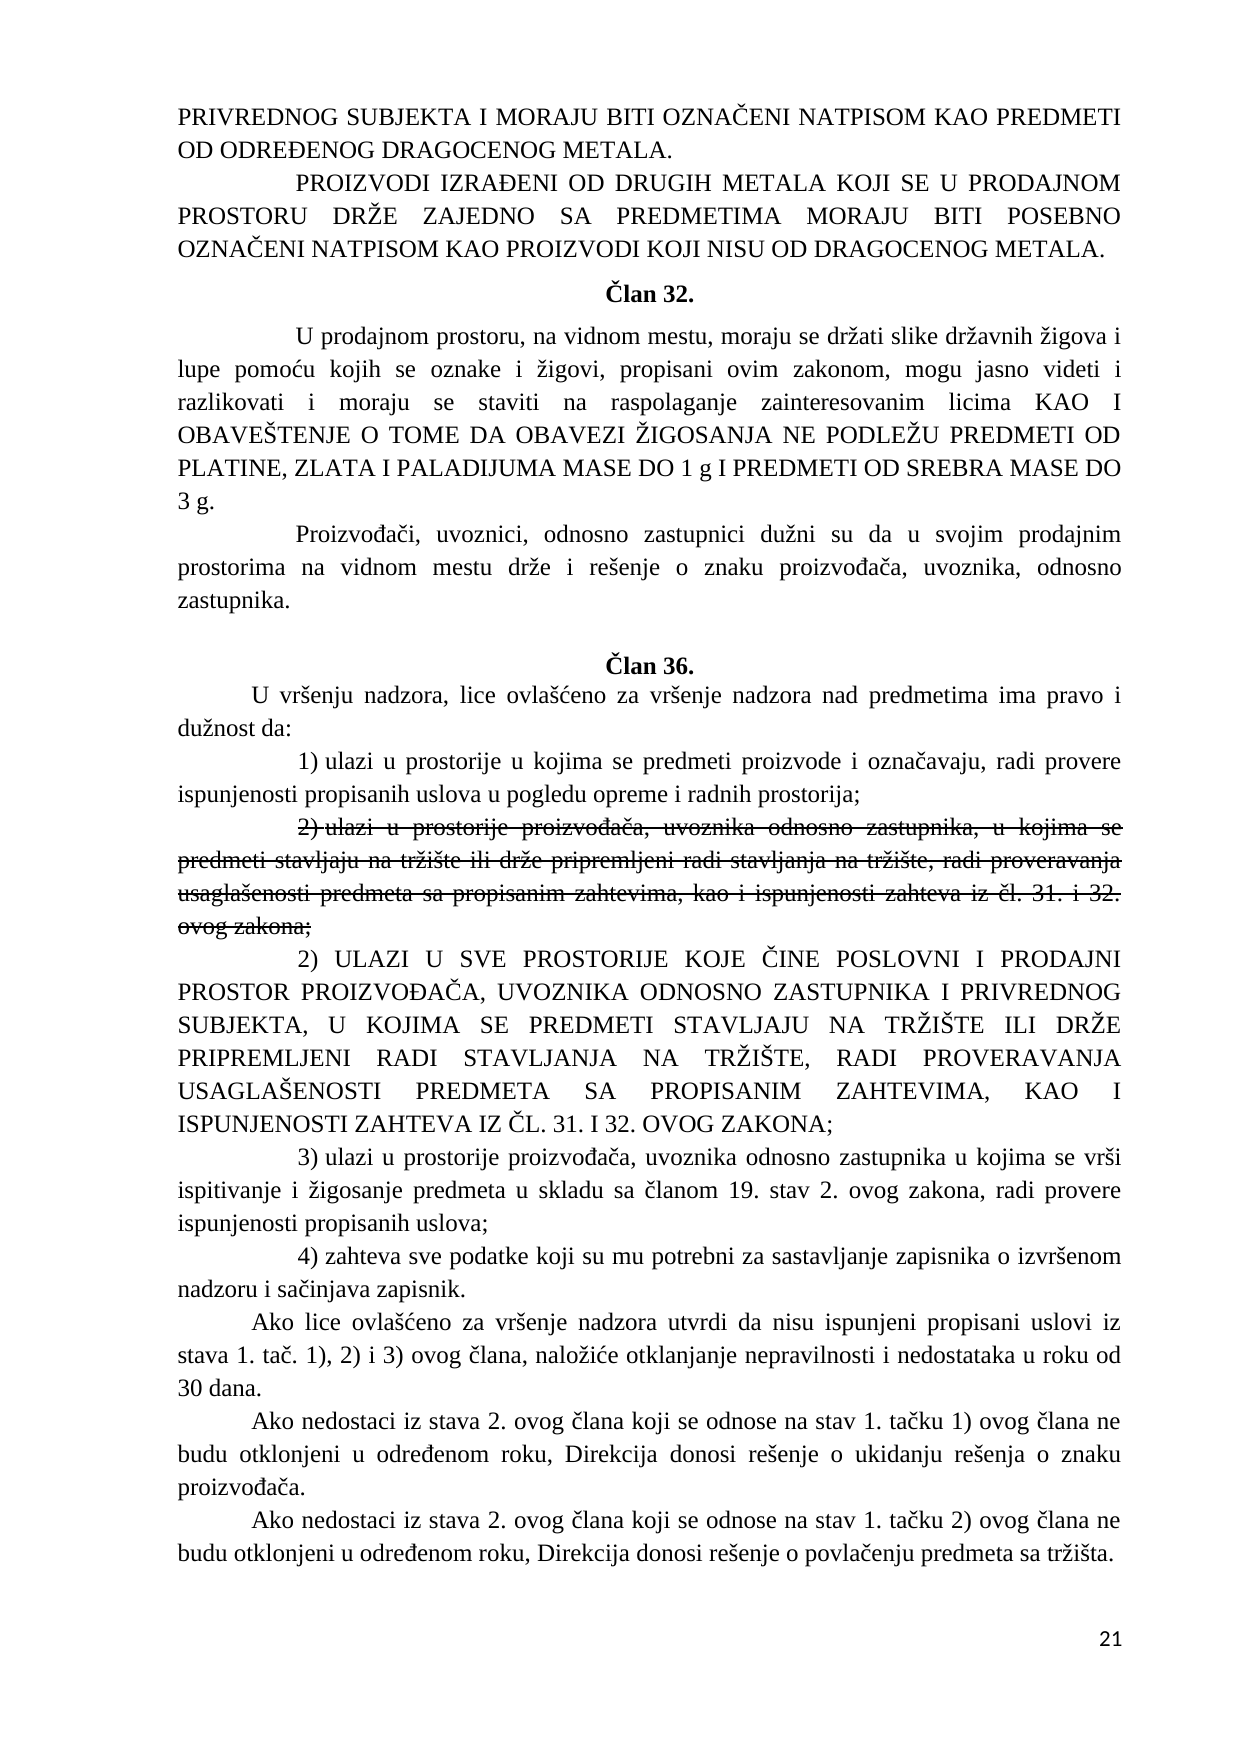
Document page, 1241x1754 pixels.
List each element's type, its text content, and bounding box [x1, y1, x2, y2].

text Ako nedostaci iz stava 2. ovog člana koji se odnose na stav 1. tačku 1) ovog člana ne budu otklonjeni u određenom roku, Direkcija donosi rešenje o ukidanju rešenja o znaku proizvođača. [177, 1406, 1122, 1501]
text U prodajnom prostoru, na vidnom mestu, moraju se držati slike državnih žigova i lupe pomoću kojih se oznake i žigovi, propisani ovim zakonom, mogu jasno videti i razlikovati i moraju se staviti na raspolaganje zainteresovanim licima KAO I OBAVEŠTENJE O TOME DA OBAVEZI ŽIGOSANJA NE PODLEŽU PREDMETI OD PLATINE, ZLATA I PALADIJUMA MASE DO 1 g I PREDMETI OD SREBRA MASE DO 3 g. [177, 321, 1122, 514]
text Član 32. [252, 279, 1047, 308]
text 2) ulazi u prostorije proizvođača, uvoznika odnosno zastupnika, u kojima se predmeti stavljaju na tržište ili drže pripremljeni radi stavljanja na tržište, radi proveravanja usaglašenosti predmeta sa propisanim zahtevima, kao i ispunjenosti zahteva iz čl. 31. i 32. ovog zakona; [177, 812, 1122, 860]
text Ako lice ovlašćeno za vršenje nadzora utvrdi da nisu ispunjeni propisani uslovi iz stava 1. tač. 1), 2) i 3) ovog člana, naložiće otklanjanje nepravilnosti i nedostataka u roku od 30 dana. [177, 1307, 1122, 1402]
text 1) ulazi u prostorije u kojima se predmeti proizvode i označavaju, radi provere ispunjenosti propisanih uslova u pogledu opreme i radnih prostorija; [177, 746, 1122, 807]
text PROIZVODI IZRAĐENI OD DRUGIH METALA KOJI SE U PRODAJNOM PROSTORU DRŽE ZAJEDNO SA PREDMETIMA MORAJU BITI POSEBNO OZNAČENI NATPISOM KAO PROIZVODI KOJI NISU OD DRAGOCENOG METALA. [177, 168, 1122, 263]
text 4) zahteva sve podatke koji su mu potrebni za sastavljanje zapisnika o izvršenom nadzoru i sačinjava zapisnik. [177, 1241, 1122, 1303]
text Proizvođači, uvoznici, odnosno zastupnici dužni su da u svojim prodajnim prostorima na vidnom mestu drže i rešenje o znaku proizvođača, uvoznika, odnosno zastupnika. [177, 519, 1122, 614]
text Član 36. [252, 651, 1047, 680]
text 2) ulazi u prostorije proizvođača, uvoznika odnosno zastupnika, u kojima se predmeti stavljaju na tržište ili drže pripremljeni radi stavljanja na tržište, radi proveravanja usaglašenosti predmeta sa propisanim zahtevima, kao i ispunjenosti zahteva iz čl. 31. i 32. ovog zakona; [177, 861, 1122, 939]
text Ako nedostaci iz stava 2. ovog člana koji se odnose na stav 1. tačku 2) ovog člana ne budu otklonjeni u određenom roku, Direkcija donosi rešenje o povlačenju predmeta sa tržišta. [177, 1505, 1122, 1567]
text 3) ulazi u prostorije proizvođača, uvoznika odnosno zastupnika u kojima se vrši ispitivanje i žigosanje predmeta u skladu sa članom 19. stav 2. ovog zakona, radi provere ispunjenosti propisanih uslova; [177, 1142, 1122, 1237]
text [177, 102, 1122, 164]
text 2) ULAZI U SVE PROSTORIJE KOJE ČINE POSLOVNI I PRODAJNI PROSTOR PROIZVOĐAČA, UVOZNIKA ODNOSNO ZASTUPNIKA I PRIVREDNOG SUBJEKTA, U KOJIMA SE PREDMETI STAVLJAJU NA TRŽIŠTE ILI DRŽE PRIPREMLJENI RADI STAVLJANJA NA TRŽIŠTE, RADI PROVERAVANJA USAGLAŠENOSTI PREDMETA SA PROPISANIM ZAHTEVIMA, KAO I ISPUNJENOSTI ZAHTEVA IZ ČL. 31. I 32. OVOG ZAKONA; [177, 944, 1122, 1138]
text U vršenju nadzora, lice ovlašćeno za vršenje nadzora nad predmetima ima pravo i dužnost da: [177, 680, 1122, 741]
